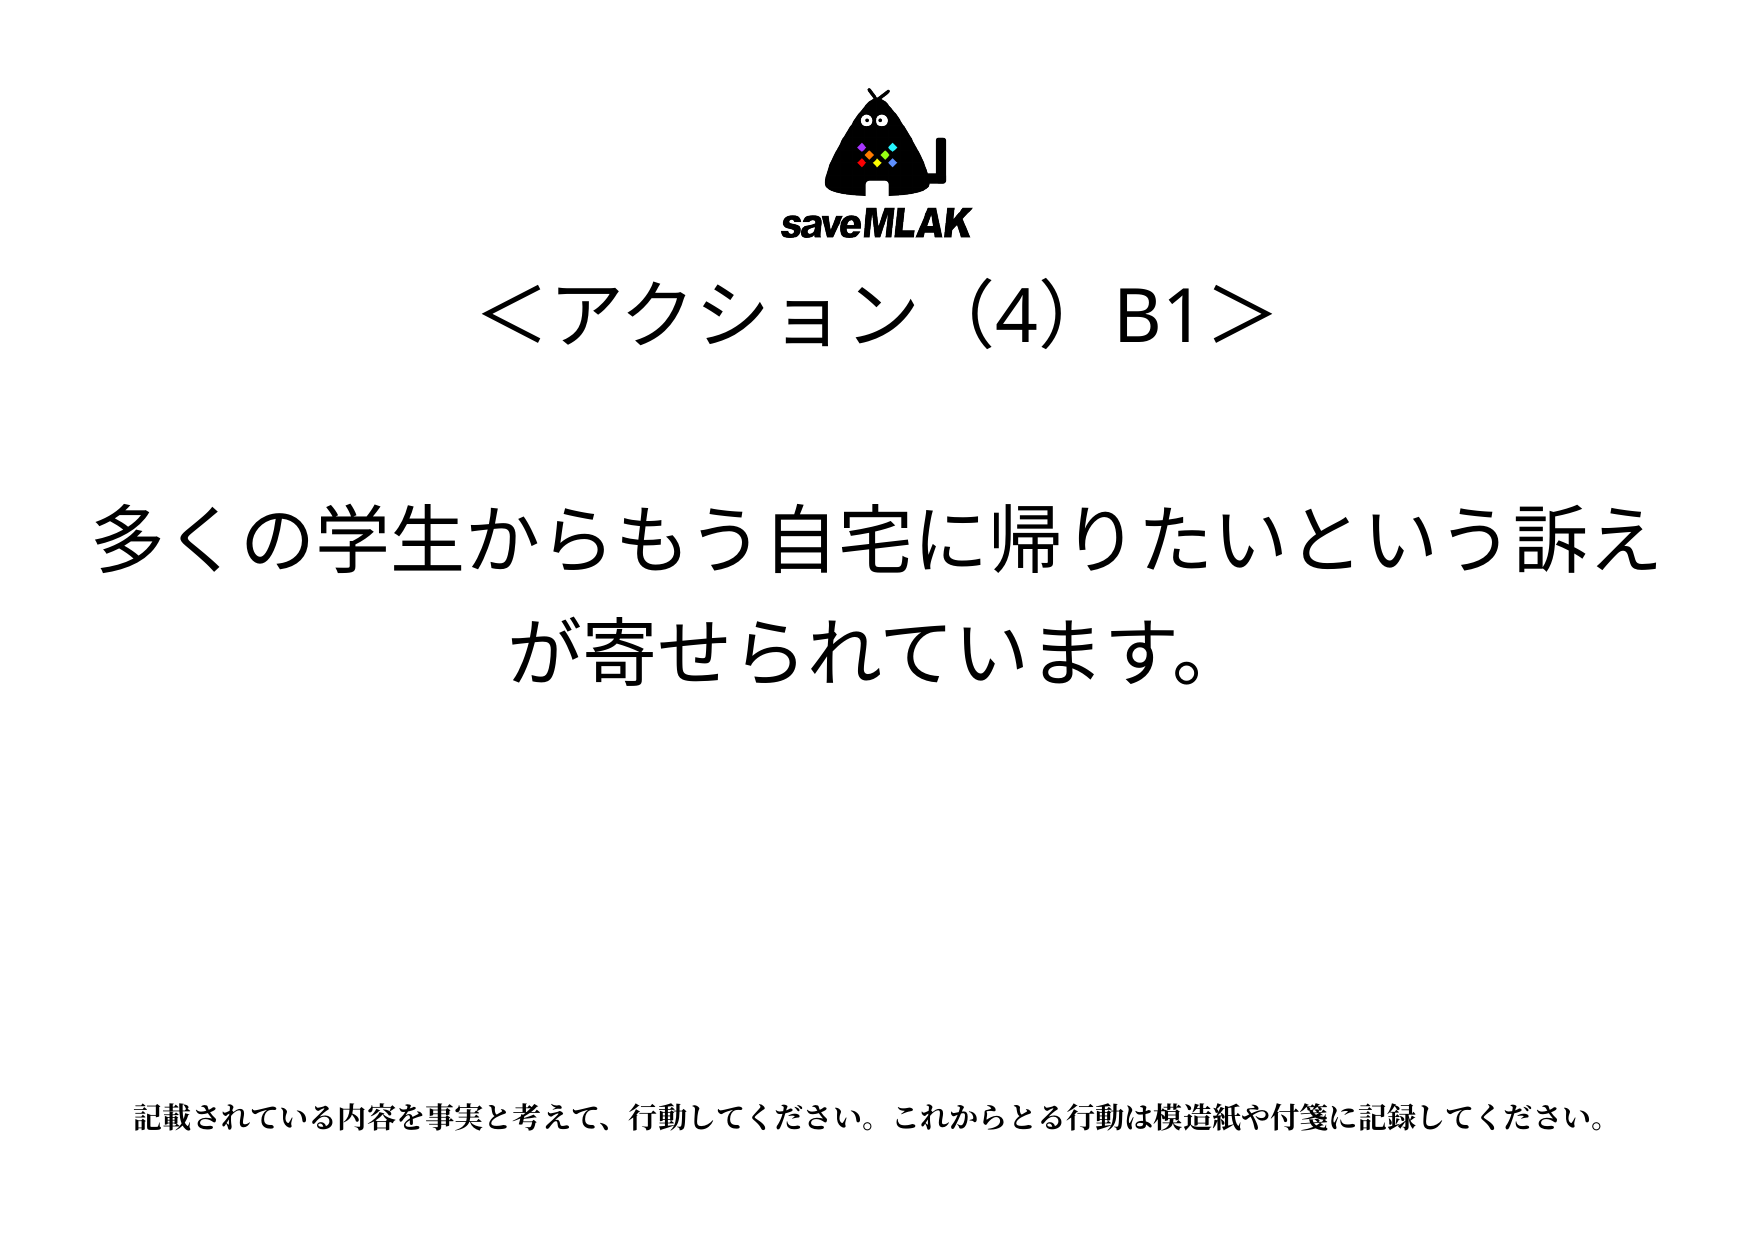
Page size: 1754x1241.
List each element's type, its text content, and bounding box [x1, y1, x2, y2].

text 多くの学生からもう自宅に帰りたいという訴えが寄せられています。＜アクション（4）A2＞ [75, 479, 1679, 704]
text ＜アクション（4）B1＞ [75, 254, 1679, 366]
picture [781, 88, 973, 238]
